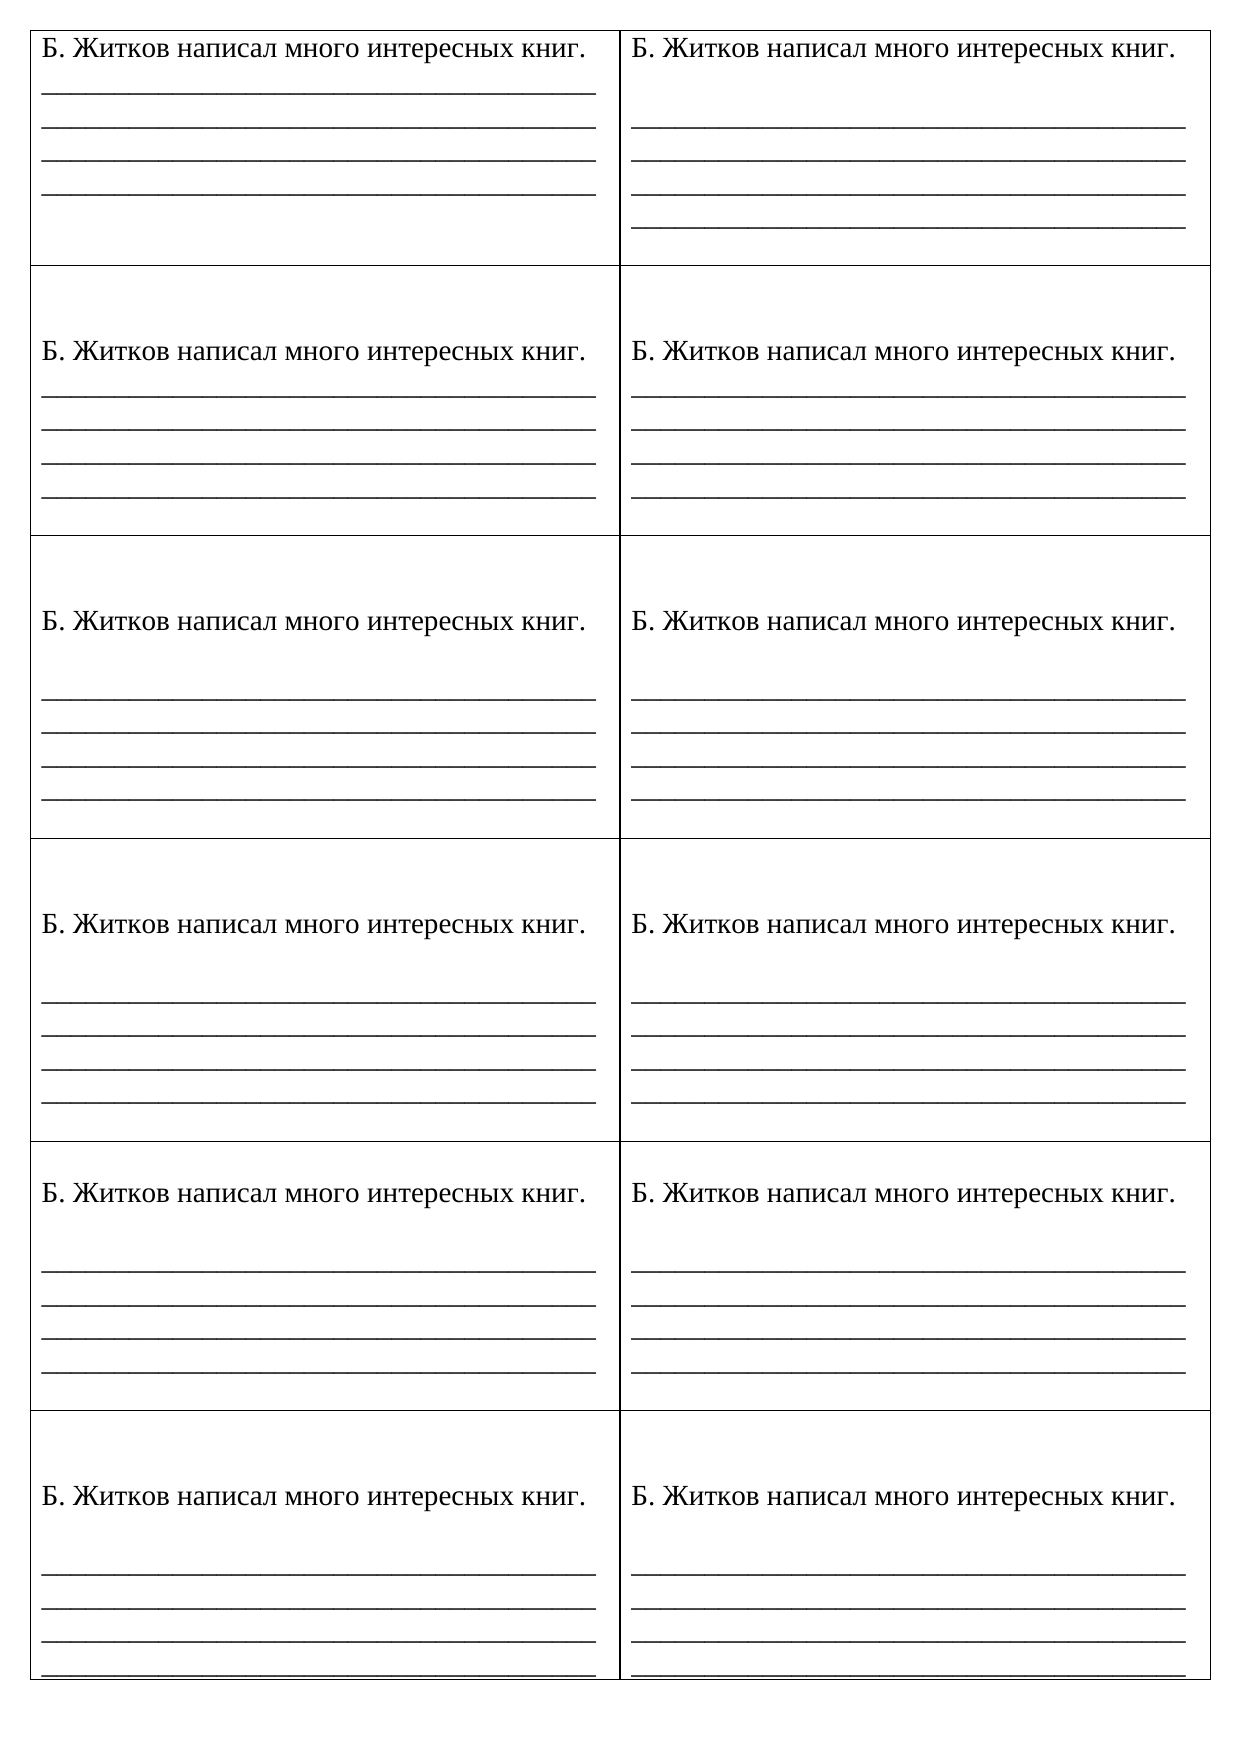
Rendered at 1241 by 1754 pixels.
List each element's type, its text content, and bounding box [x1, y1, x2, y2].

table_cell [621, 31, 1210, 265]
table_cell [31, 31, 619, 265]
